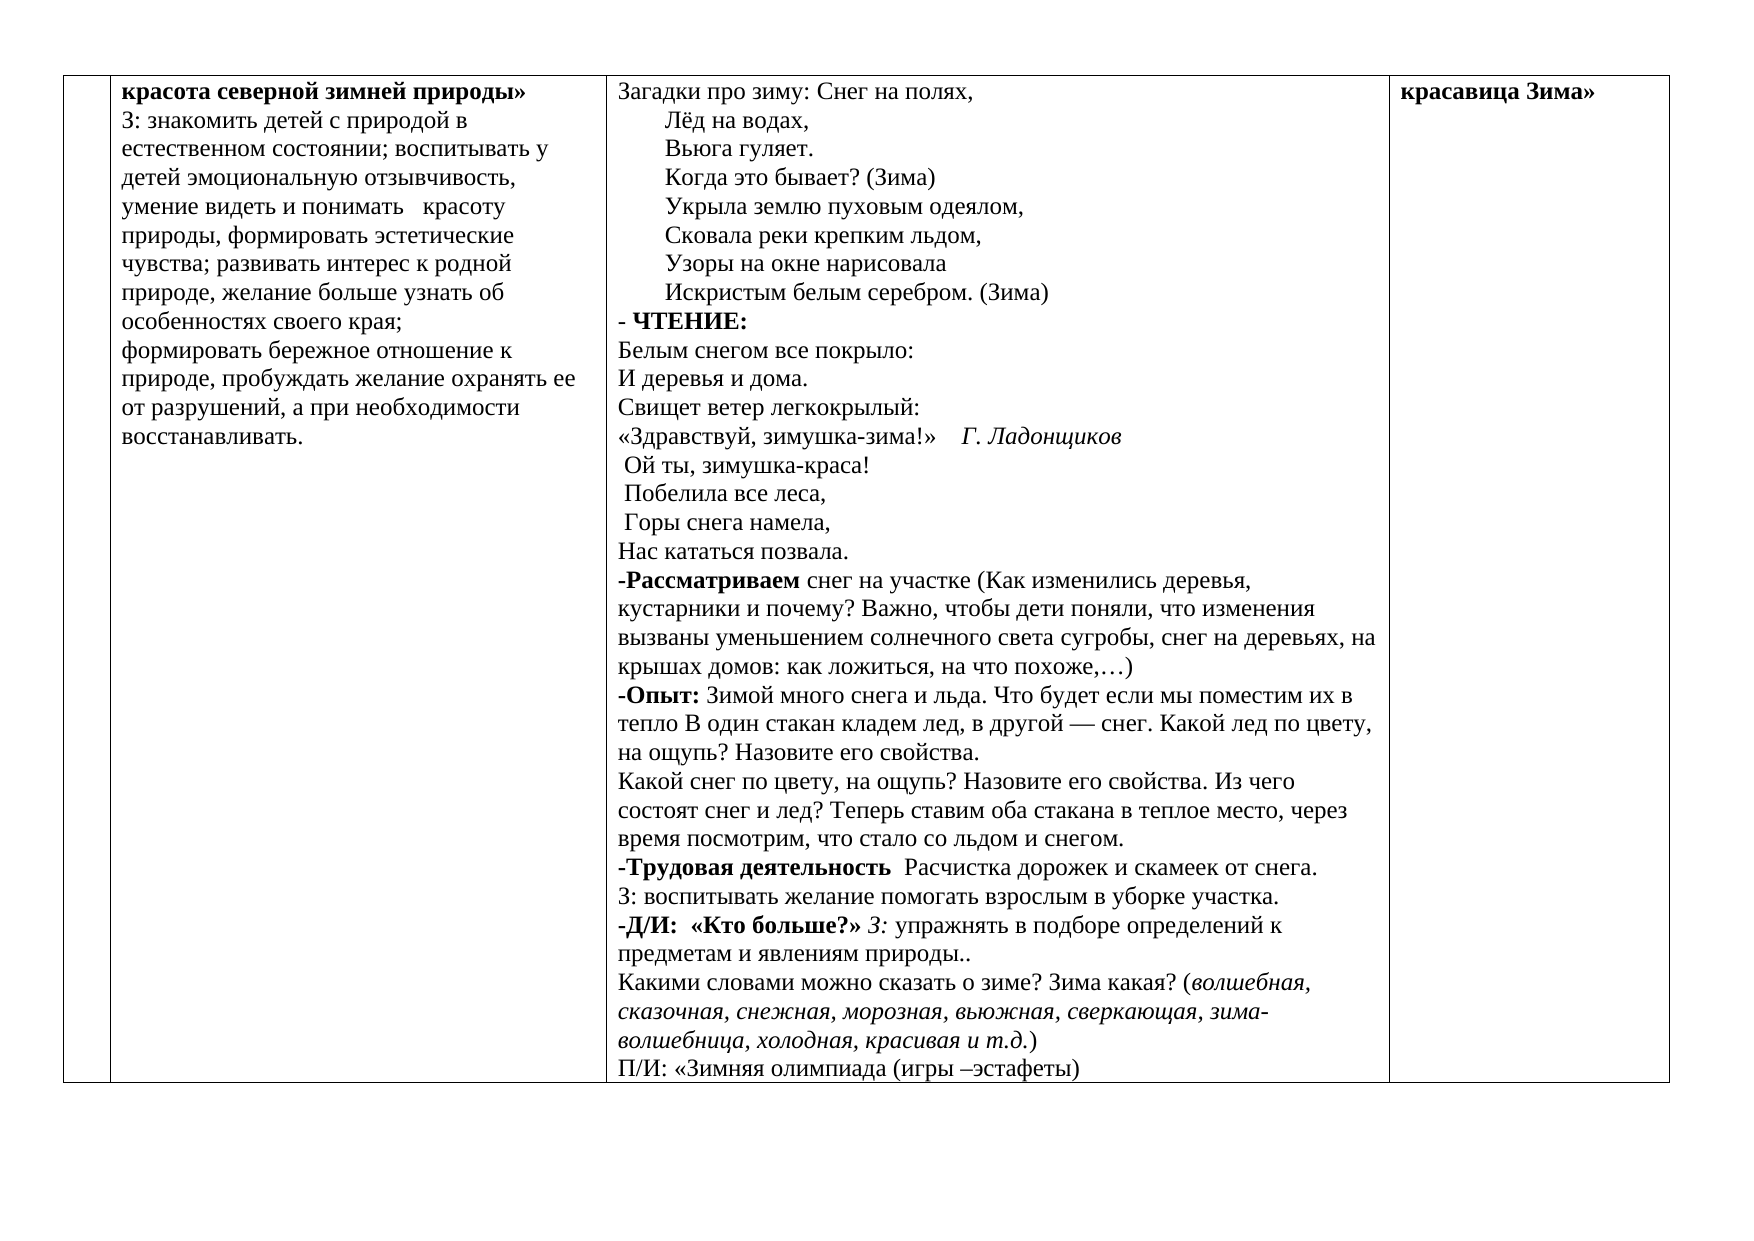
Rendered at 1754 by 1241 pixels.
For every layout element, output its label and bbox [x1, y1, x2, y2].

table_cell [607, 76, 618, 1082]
table_cell [111, 76, 606, 1082]
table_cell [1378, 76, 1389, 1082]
table_cell [1390, 76, 1669, 1082]
